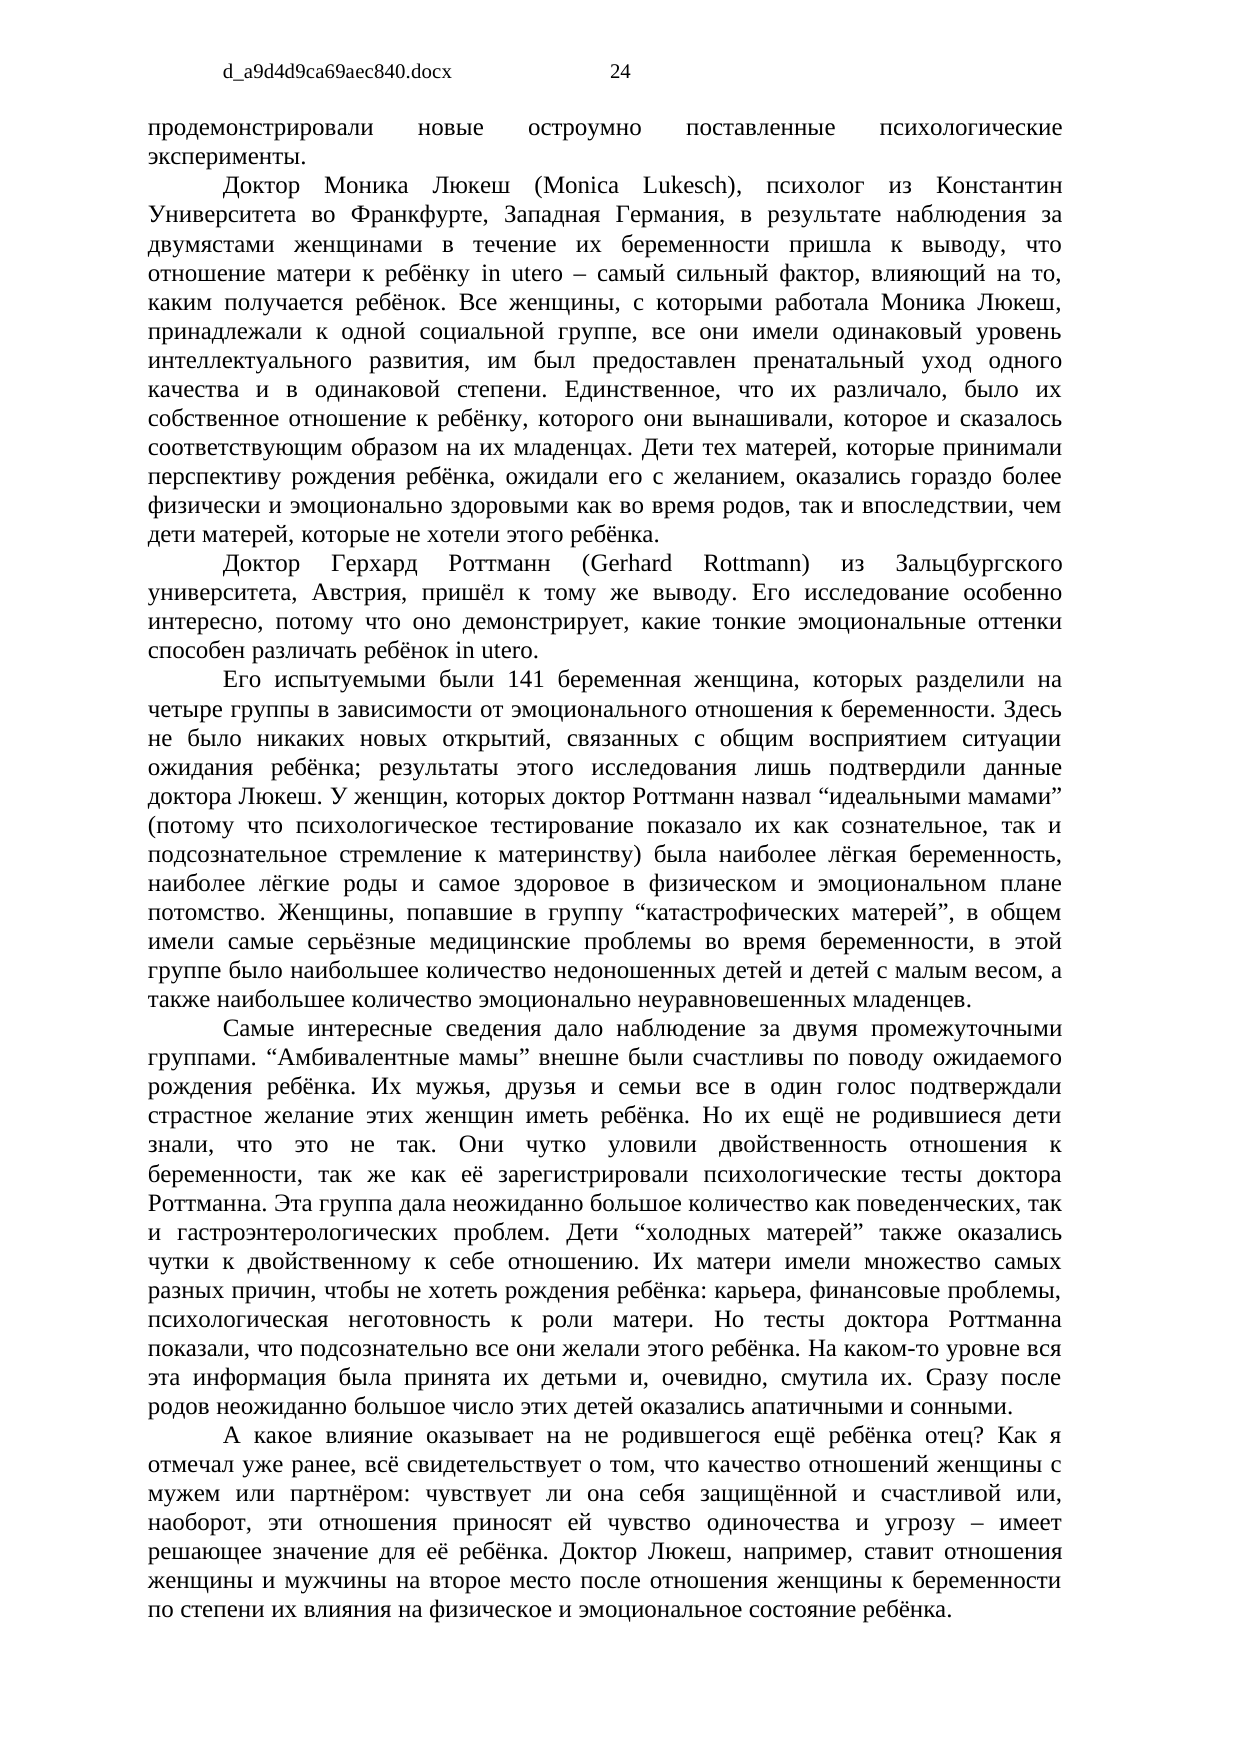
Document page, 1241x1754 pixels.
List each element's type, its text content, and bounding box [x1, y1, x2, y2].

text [148, 112, 1063, 170]
text А какое влияние оказывает на не родившегося ещё ребёнка отец? Как я отмечал уже ранее, всё свидетельствует о том, что качество отношений женщины с мужем или партнёром: чувствует ли она себя защищённой и счастливой или, наоборот, эти отношения приносят ей чувство одиночества и угрозу – имеет решающее значение для её ребёнка. Доктор Люкеш, например, ставит отношения женщины и мужчины на второе место после отношения женщины к беременности по степени их влияния на физическое и эмоциональное состояние ребёнка. [148, 1420, 1063, 1623]
text Самые интересные сведения дало наблюдение за двумя промежуточными группами. “Амбивалентные мамы” внешне были счастливы по поводу ожидаемого рождения ребёнка. Их мужья, друзья и семьи все в один голос подтверждали страстное желание этих женщин иметь ребёнка. Но их ещё не родившиеся дети знали, что это не так. Они чутко уловили двойственность отношения к беременности, так же как её зарегистрировали психологические тесты доктора Роттманна. Эта группа дала неожиданно большое количество как поведенческих, так и гастроэнтерологических проблем. Дети “холодных матерей” также оказались чутки к двойственному к себе отношению. Их матери имели множество самых разных причин, чтобы не хотеть рождения ребёнка: карьера, финансовые проблемы, психологическая неготовность к роли матери. Но тесты доктора Роттманна показали, что подсознательно все они желали этого ребёнка. На каком-то уровне вся эта информация была принята их детьми и, очевидно, смутила их. Сразу после родов неожиданно большое число этих детей оказались апатичными и сонными. [148, 1013, 1063, 1420]
text Доктор Моника Люкеш (Monica Lukesch), психолог из Константин Университета во Франкфурте, Западная Германия, в результате наблюдения за двумястами женщинами в течение их беременности пришла к выводу, что отношение матери к ребёнку in utero – самый сильный фактор, влияющий на то, каким получается ребёнок. Все женщины, с которыми работала Моника Люкеш, принадлежали к одной социальной группе, все они имели одинаковый уровень интеллектуального развития, им был предоставлен пренатальный уход одного качества и в одинаковой степени. Единственное, что их различало, было их собственное отношение к ребёнку, которого они вынашивали, которое и сказалось соответствующим образом на их младенцах. Дети тех матерей, которые принимали перспективу рождения ребёнка, ожидали его с желанием, оказались гораздо более физически и эмоционально здоровыми как во время родов, так и впоследствии, чем дети матерей, которые не хотели этого ребёнка. [148, 170, 1063, 548]
text Доктор Герхард Роттманн (Gerhard Rottmann) из Зальцбургского университета, Австрия, пришёл к тому же выводу. Его исследование особенно интересно, потому что оно демонстрирует, какие тонкие эмоциональные оттенки способен различать ребёнок in utero. [148, 548, 1063, 664]
text Его испытуемыми были 141 беременная женщина, которых разделили на четыре группы в зависимости от эмоционального отношения к беременности. Здесь не было никаких новых открытий, связанных с общим восприятием ситуации ожидания ребёнка; результаты этого исследования лишь подтвердили данные доктора Люкеш. У женщин, которых доктор Роттманн назвал “идеальными мамами” (потому что психологическое тестирование показало их как сознательное, так и подсознательное стремление к материнству) была наиболее лёгкая беременность, наиболее лёгкие роды и самое здоровое в физическом и эмоциональном плане потомство. Женщины, попавшие в группу “катастрофических матерей”, в общем имели самые серьёзные медицинские проблемы во время беременности, в этой группе было наибольшее количество недоношенных детей и детей с малым весом, а также наибольшее количество эмоционально неуравновешенных младенцев. [148, 664, 1063, 1013]
